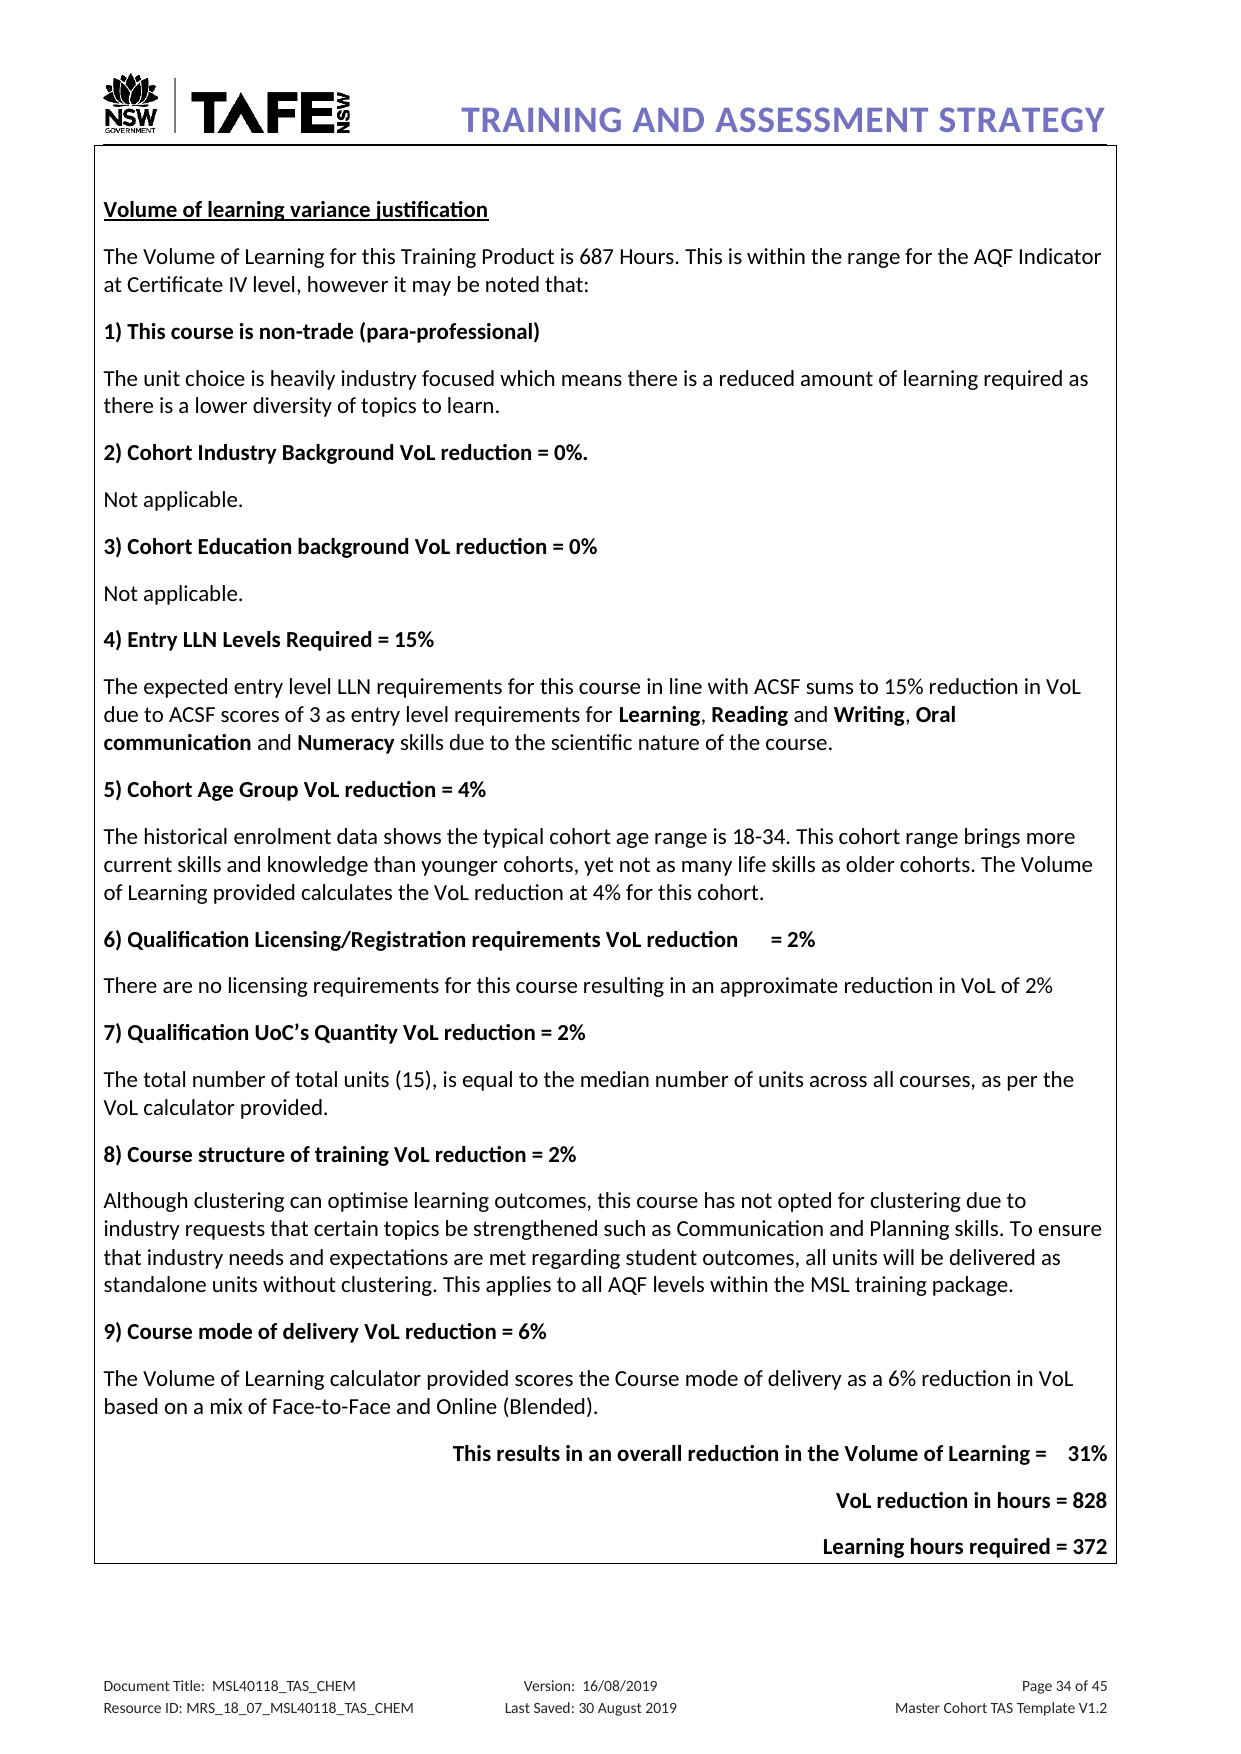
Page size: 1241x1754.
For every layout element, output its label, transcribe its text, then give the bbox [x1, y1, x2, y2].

text 6) Qualification Licensing/Registration requirements VoL reduction = 2% [95, 922, 1116, 953]
text The total number of total units (15), is equal to the median number of units across all courses, as per the VoL calculator provided. [95, 1062, 1116, 1121]
text The unit choice is heavily industry focused which means there is a reduced amount of learning required as there is a lower diversity of topics to learn. [95, 361, 1116, 420]
text VoL reduction in hours = 828 [95, 1483, 1116, 1514]
text 1) This course is non-trade (para-professional) [95, 314, 1116, 345]
text 8) Course structure of training VoL reduction = 2% [95, 1137, 1116, 1168]
text The historical enrolment data shows the typical cohort age range is 18-34. This cohort range brings more current skills and knowledge than younger cohorts, yet not as many life skills as older cohorts. The Volume of Learning provided calculates the VoL reduction at 4% for this cohort. [95, 819, 1116, 906]
text The expected entry level LLN requirements for this course in line with ACSF sums to 15% reduction in VoL due to ACSF scores of 3 as entry level requirements for Learning, Reading and Writing, Oral communication and Numeracy skills due to the scientific nature of the course. [95, 669, 1116, 756]
text Not applicable. [95, 482, 1116, 513]
text 2) Cohort Industry Background VoL reduction = 0%. [95, 435, 1116, 466]
text The Volume of Learning for this Training Product is 687 Hours. This is within the range for the AQF Indicator at Certificate IV level, however it may be noted that: [95, 239, 1116, 298]
text The Volume of Learning calculator provided scores the Course mode of delivery as a 6% reduction in VoL based on a mix of Face-to-Face and Online (Blended). [95, 1361, 1116, 1420]
text Not applicable. [95, 576, 1116, 607]
picture [103, 73, 350, 133]
text Although clustering can optimise learning outcomes, this course has not opted for clustering due to industry requests that certain topics be strengthened such as Communication and Planning skills. To ensure that industry needs and expectations are met regarding student outcomes, all units will be delivered as standalone units without clustering. This applies to all AQF levels within the MSL training package. [95, 1183, 1116, 1299]
text 4) Entry LLN Levels Required = 15% [95, 622, 1116, 653]
text This results in an overall reduction in the Volume of Learning = 31% [95, 1436, 1116, 1467]
text Volume of learning variance justification [95, 192, 1116, 223]
text 5) Cohort Age Group VoL reduction = 4% [95, 772, 1116, 803]
text 7) Qualification UoC’s Quantity VoL reduction = 2% [95, 1015, 1116, 1046]
text There are no licensing requirements for this course resulting in an approximate reduction in VoL of 2% [95, 968, 1116, 999]
text 3) Cohort Education background VoL reduction = 0% [95, 529, 1116, 560]
text Learning hours required = 372 [95, 1529, 1116, 1563]
text 9) Course mode of delivery VoL reduction = 6% [95, 1314, 1116, 1345]
